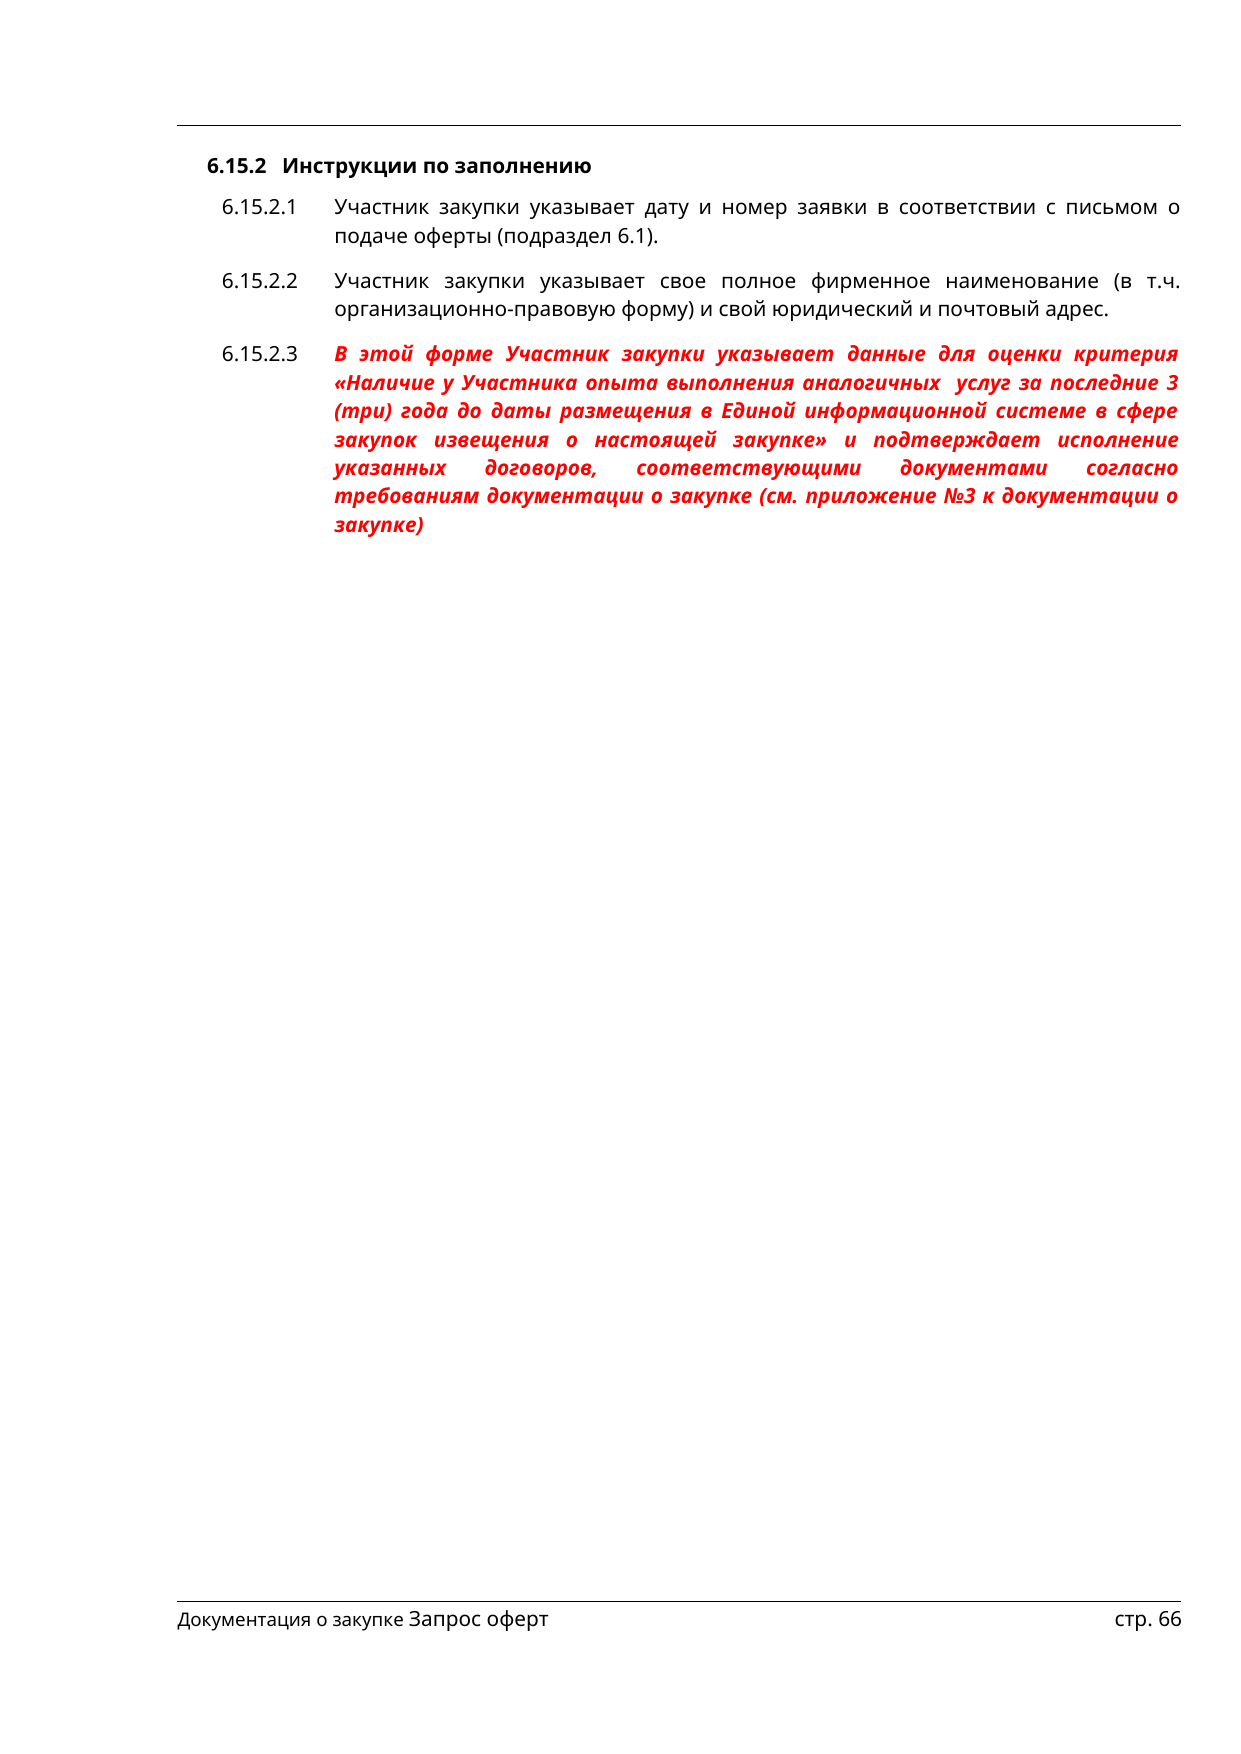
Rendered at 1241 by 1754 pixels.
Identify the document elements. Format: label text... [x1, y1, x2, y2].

list В этой форме Участник закупки указывает данные для оценки критерия «Наличие у Участника опыта выполнения аналогичных услуг за последние 3 (три) года до даты размещения в Единой информационной системе в сфере закупок извещения о настоящей закупке» и подтверждает исполнение указанных договоров, соответствующими документами согласно требованиям документации о закупке (см. приложение №3 к документации о закупке) [222, 339, 1181, 538]
list Участник закупки указывает свое полное фирменное наименование (в т.ч. организационно-правовую форму) и свой юридический и почтовый адрес. [222, 266, 1181, 323]
list Участник закупки указывает дату и номер заявки в соответствии с письмом о подаче оферты (подраздел 6.1). [222, 192, 1181, 249]
list Инструкции по заполнению [207, 151, 1181, 180]
